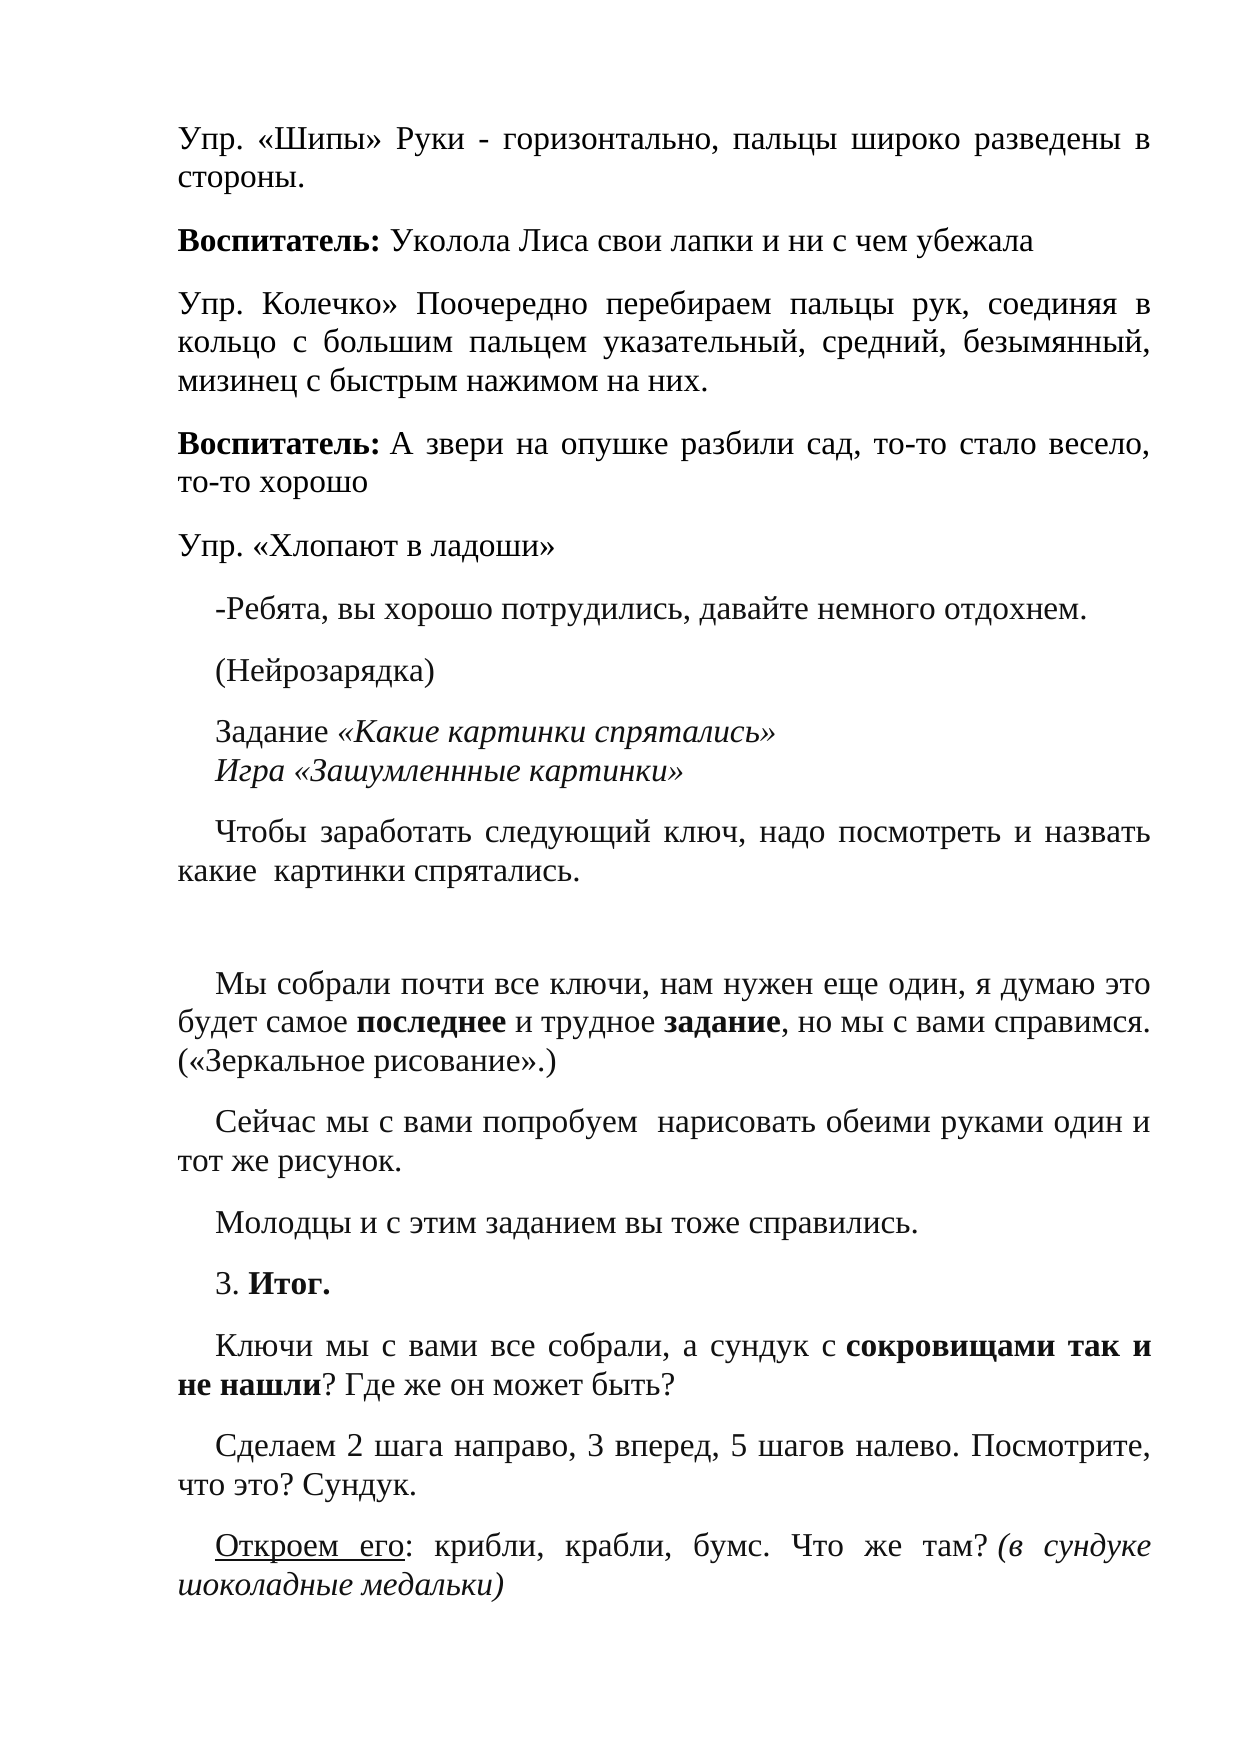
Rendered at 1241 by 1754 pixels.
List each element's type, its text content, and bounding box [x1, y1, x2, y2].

text Чтобы заработать следующий ключ, надо посмотреть и назвать какие картинки спрятались. [177, 812, 1152, 888]
text Откроем его: крибли, крабли, бумс. Что же там? (в сундуке шоколадные медальки) [177, 1526, 1152, 1602]
text Упр. «Хлопают в ладоши» [177, 525, 1152, 563]
text Сделаем 2 шага направо, 3 вперед, 5 шагов налево. Посмотрите, что это? Сундук. [177, 1426, 1152, 1502]
text Ключи мы с вами все собрали, а сундук с сокровищами так и не нашли? Где же он может быть? [177, 1325, 1152, 1402]
text Молодцы и с этим заданием вы тоже справились. [177, 1202, 1152, 1240]
text Мы собрали почти все ключи, нам нужен еще один, я думаю это будет самое последнее и трудное задание, но мы с вами справимся. («Зеркальное рисование».) [177, 963, 1152, 1078]
text Воспитатель: Уколола Лиса свои лапки и ни с чем убежала [177, 220, 1152, 258]
text Упр. «Шипы» Руки - горизонтально, пальцы широко разведены в стороны. [177, 118, 1152, 195]
text Задание «Какие картинки спрятались» [177, 712, 1152, 750]
text Игра «Зашумленнные картинки» [177, 750, 1152, 788]
text (Нейрозарядка) [177, 650, 1152, 688]
text -Ребята, вы хорошо потрудились, давайте немного отдохнем. [177, 588, 1152, 626]
text Сейчас мы с вами попробуем нарисовать обеими руками один и тот же рисунок. [177, 1102, 1152, 1178]
text Упр. Колечко» Поочередно перебираем пальцы рук, соединяя в кольцо с большим пальцем указательный, средний, безымянный, мизинец с быстрым нажимом на них. [177, 283, 1152, 398]
text 3. Итог. [177, 1264, 1152, 1302]
text Воспитатель: А звери на опушке разбили сад, то-то стало весело, то-то хорошо [177, 423, 1152, 500]
